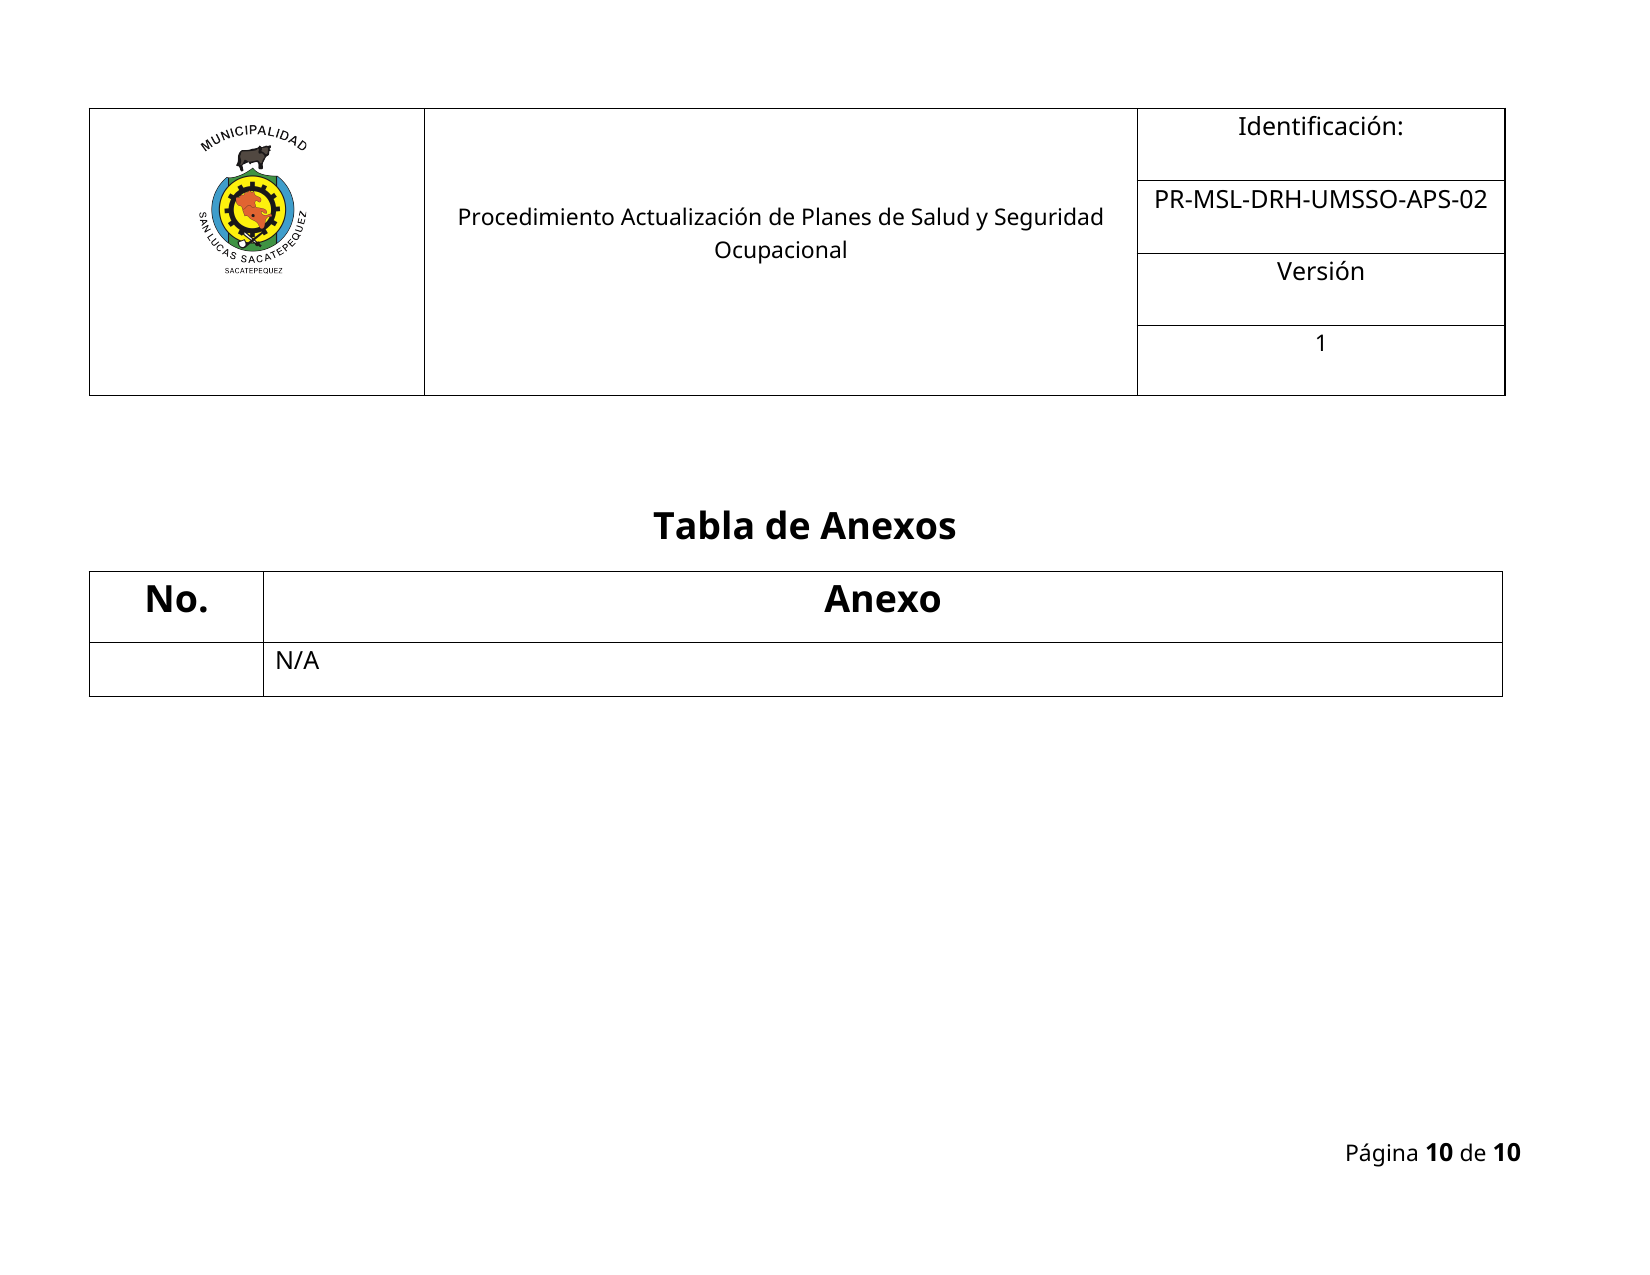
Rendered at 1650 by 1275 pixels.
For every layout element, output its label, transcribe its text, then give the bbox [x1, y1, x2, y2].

table_cell N/A [264, 643, 1502, 696]
text Tabla de Anexos [89, 499, 1521, 550]
table_header No. [90, 572, 263, 642]
picture [199, 125, 307, 274]
table_header Anexo [264, 572, 1502, 642]
table_cell [90, 643, 263, 696]
